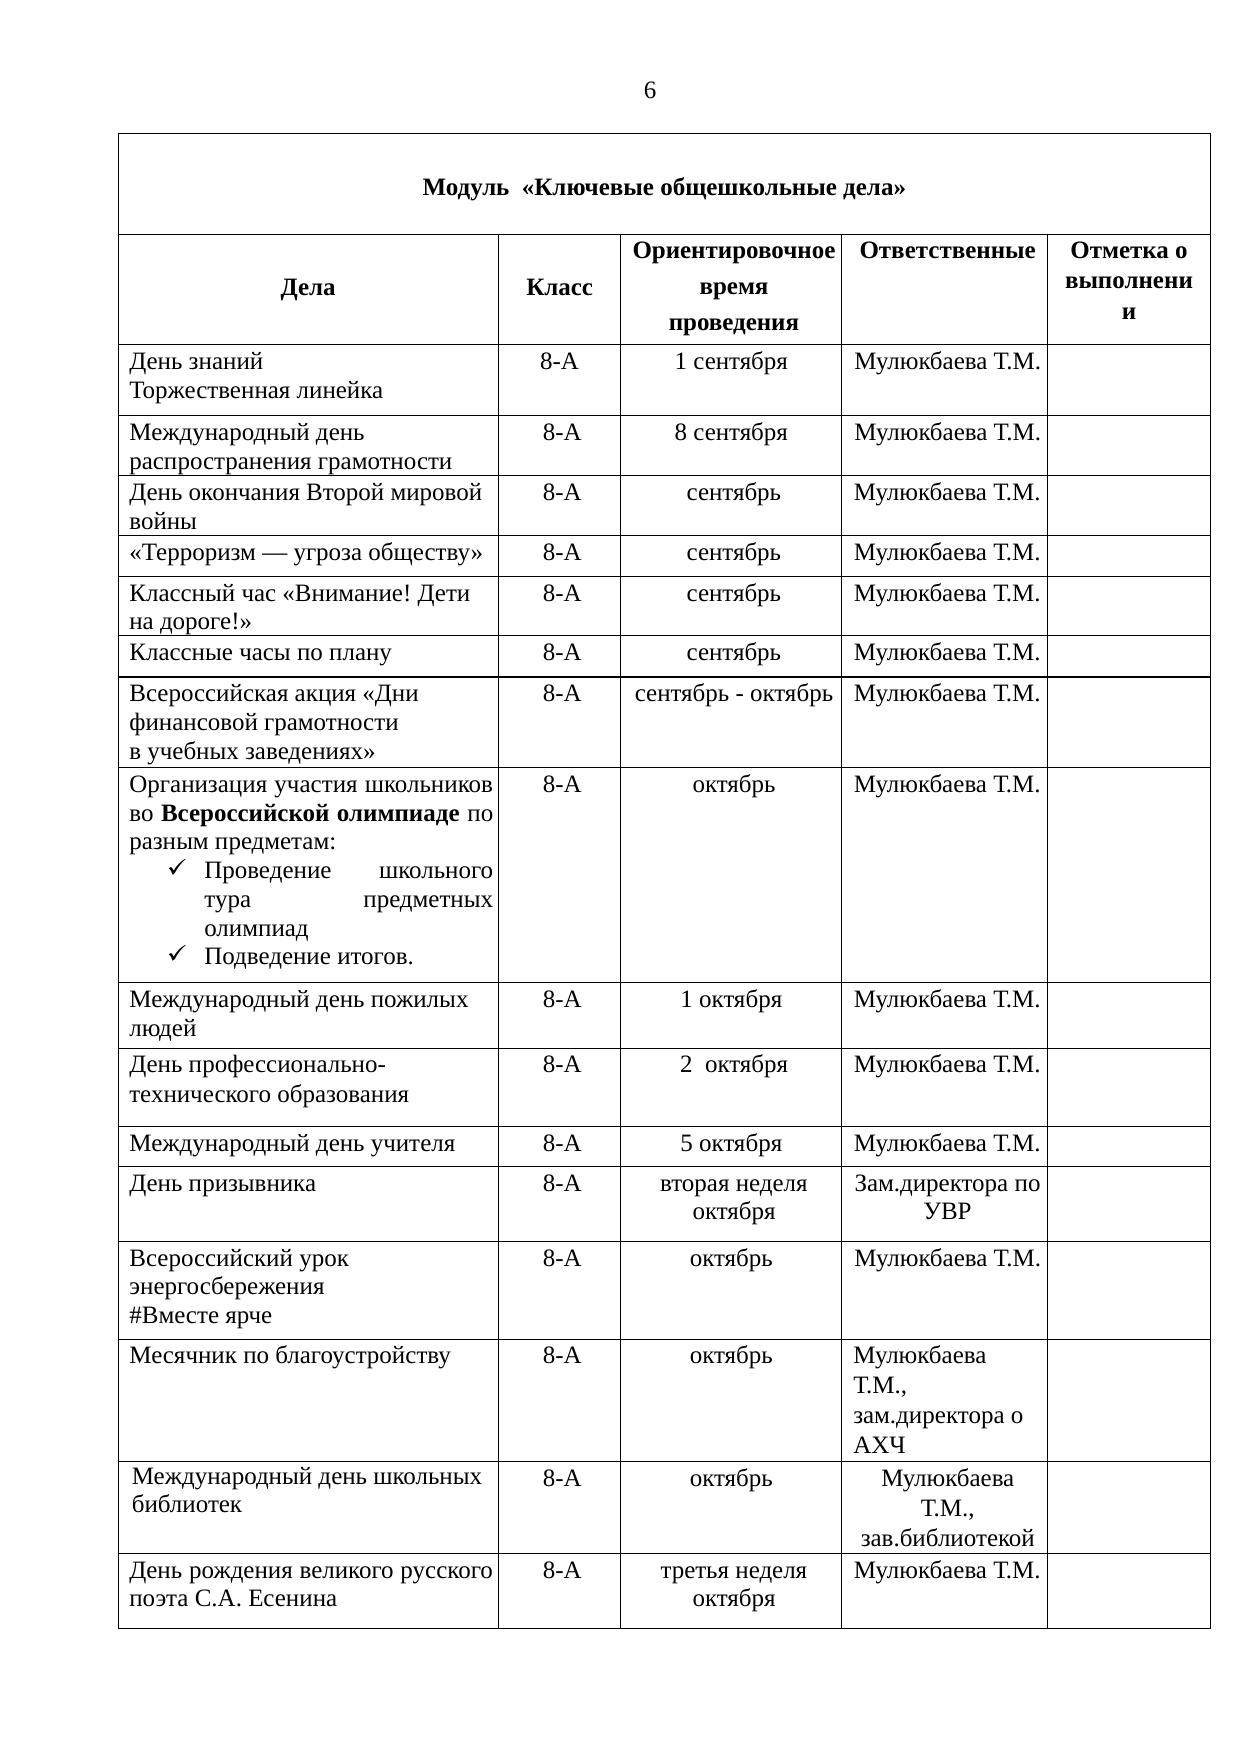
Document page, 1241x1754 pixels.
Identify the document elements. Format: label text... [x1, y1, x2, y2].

table_cell 8-А [499, 577, 620, 635]
table_cell [1048, 983, 1210, 1047]
table_cell 8-А [499, 345, 620, 415]
table_cell октябрь [621, 1242, 841, 1338]
table_cell [1048, 1049, 1210, 1126]
table_cell Мулюкбаева Т.М., зав.библиотекой [842, 1462, 1047, 1553]
table_cell [1048, 1462, 1210, 1553]
table_cell Дела [119, 235, 498, 344]
table_cell Ответственные [842, 235, 1047, 344]
table_cell 1 сентября [621, 345, 841, 415]
table_cell [1048, 416, 1210, 475]
table_cell День профессионально-технического образования [119, 1049, 498, 1126]
table_cell [1048, 536, 1210, 576]
table_cell День призывника [119, 1167, 498, 1241]
table_cell [1048, 768, 1210, 982]
table_cell 5 октября [621, 1127, 841, 1166]
table_cell Мулюкбаева Т.М., зам.директора о АХЧ [842, 1340, 1047, 1461]
table_cell 8-А [499, 1340, 620, 1461]
table_cell Класс [499, 235, 620, 344]
table_cell 8-А [499, 1554, 620, 1628]
table_cell Мулюкбаева Т.М. [842, 476, 1047, 535]
table_cell Месячник по благоустройству [119, 1340, 498, 1461]
table_cell сентябрь [621, 636, 841, 676]
table_cell Классные часы по плану [119, 636, 498, 676]
table_cell сентябрь [621, 476, 841, 535]
table_cell Отметка о выполнении [1048, 235, 1210, 344]
table_cell Мулюкбаева Т.М. [842, 1242, 1047, 1338]
table_cell [1048, 577, 1210, 635]
table_cell 8-А [499, 416, 620, 475]
table_cell 8-А [499, 983, 620, 1047]
table_cell октябрь [621, 768, 841, 982]
table_cell Всероссийская акция «Дни финансовой грамотности в учебных заведениях» [119, 678, 498, 767]
table_cell октябрь [621, 1340, 841, 1461]
table_cell [1048, 1242, 1210, 1338]
table_cell третья неделя октября [621, 1554, 841, 1628]
table_cell 8-А [499, 1462, 620, 1553]
table_cell [1048, 1340, 1210, 1461]
table_cell Мулюкбаева Т.М. [842, 536, 1047, 576]
table_cell Мулюкбаева Т.М. [842, 768, 1047, 982]
table_cell [1048, 345, 1210, 415]
table_cell 2 октября [621, 1049, 841, 1126]
table_cell Модуль «Ключевые общешкольные дела» [119, 134, 1210, 234]
table_cell 1 октября [621, 983, 841, 1047]
table_cell Мулюкбаева Т.М. [842, 577, 1047, 635]
table_cell 8-А [499, 636, 620, 676]
table_cell [1048, 1127, 1210, 1166]
table_cell Классный час «Внимание! Дети на дороге!» [119, 577, 498, 635]
table_cell Всероссийский урок энергосбережения #Вместе ярче [119, 1242, 498, 1338]
table_cell 8-А [499, 1127, 620, 1166]
table_cell День рождения великого русского поэта С.А. Есенина [119, 1554, 498, 1628]
table_cell Мулюкбаева Т.М. [842, 1049, 1047, 1126]
table_cell Мулюкбаева Т.М. [842, 983, 1047, 1047]
table_cell Международный день распространения грамотности [119, 416, 498, 475]
table_cell вторая неделя октября [621, 1167, 841, 1241]
table_cell сентябрь [621, 536, 841, 576]
table_cell 8-А [499, 1242, 620, 1338]
table_cell сентябрь [621, 577, 841, 635]
table_cell Мулюкбаева Т.М. [842, 345, 1047, 415]
table_cell Мулюкбаева Т.М. [842, 678, 1047, 767]
table_cell Ориентировочное время проведения [621, 235, 841, 344]
table_cell [1048, 1554, 1210, 1628]
table_cell Мулюкбаева Т.М. [842, 416, 1047, 475]
table_cell 8-А [499, 536, 620, 576]
table_cell День знаний Торжественная линейка [119, 345, 498, 415]
table_cell [1048, 636, 1210, 676]
table_cell 8-А [499, 1049, 620, 1126]
table_cell Международный день учителя [119, 1127, 498, 1166]
table_cell октябрь [621, 1462, 841, 1553]
table_cell [1048, 1167, 1210, 1241]
table_cell [1048, 476, 1210, 535]
table_cell 8-А [499, 1167, 620, 1241]
table_cell «Терроризм — угроза обществу» [119, 536, 498, 576]
table_cell День окончания Второй мировой войны [119, 476, 498, 535]
table_cell сентябрь - октябрь [621, 678, 841, 767]
table_cell Зам.директора по УВР [842, 1167, 1047, 1241]
table_cell Международный день пожилых людей [119, 983, 498, 1047]
table_cell Международный день школьных библиотек [119, 1462, 498, 1553]
table_cell Мулюкбаева Т.М. [842, 636, 1047, 676]
table_cell 8 сентября [621, 416, 841, 475]
table_cell 8-А [499, 476, 620, 535]
table_cell Мулюкбаева Т.М. [842, 1127, 1047, 1166]
table_cell [1048, 678, 1210, 767]
table_cell 8-А [499, 768, 620, 982]
table_cell Организация участия школьников во Всероссийской олимпиаде по разным предметам: Проведение школьного тура предметных олимпиад Подведение итогов. [119, 768, 498, 982]
table_cell Мулюкбаева Т.М. [842, 1554, 1047, 1628]
table_cell 8-А [499, 678, 620, 767]
